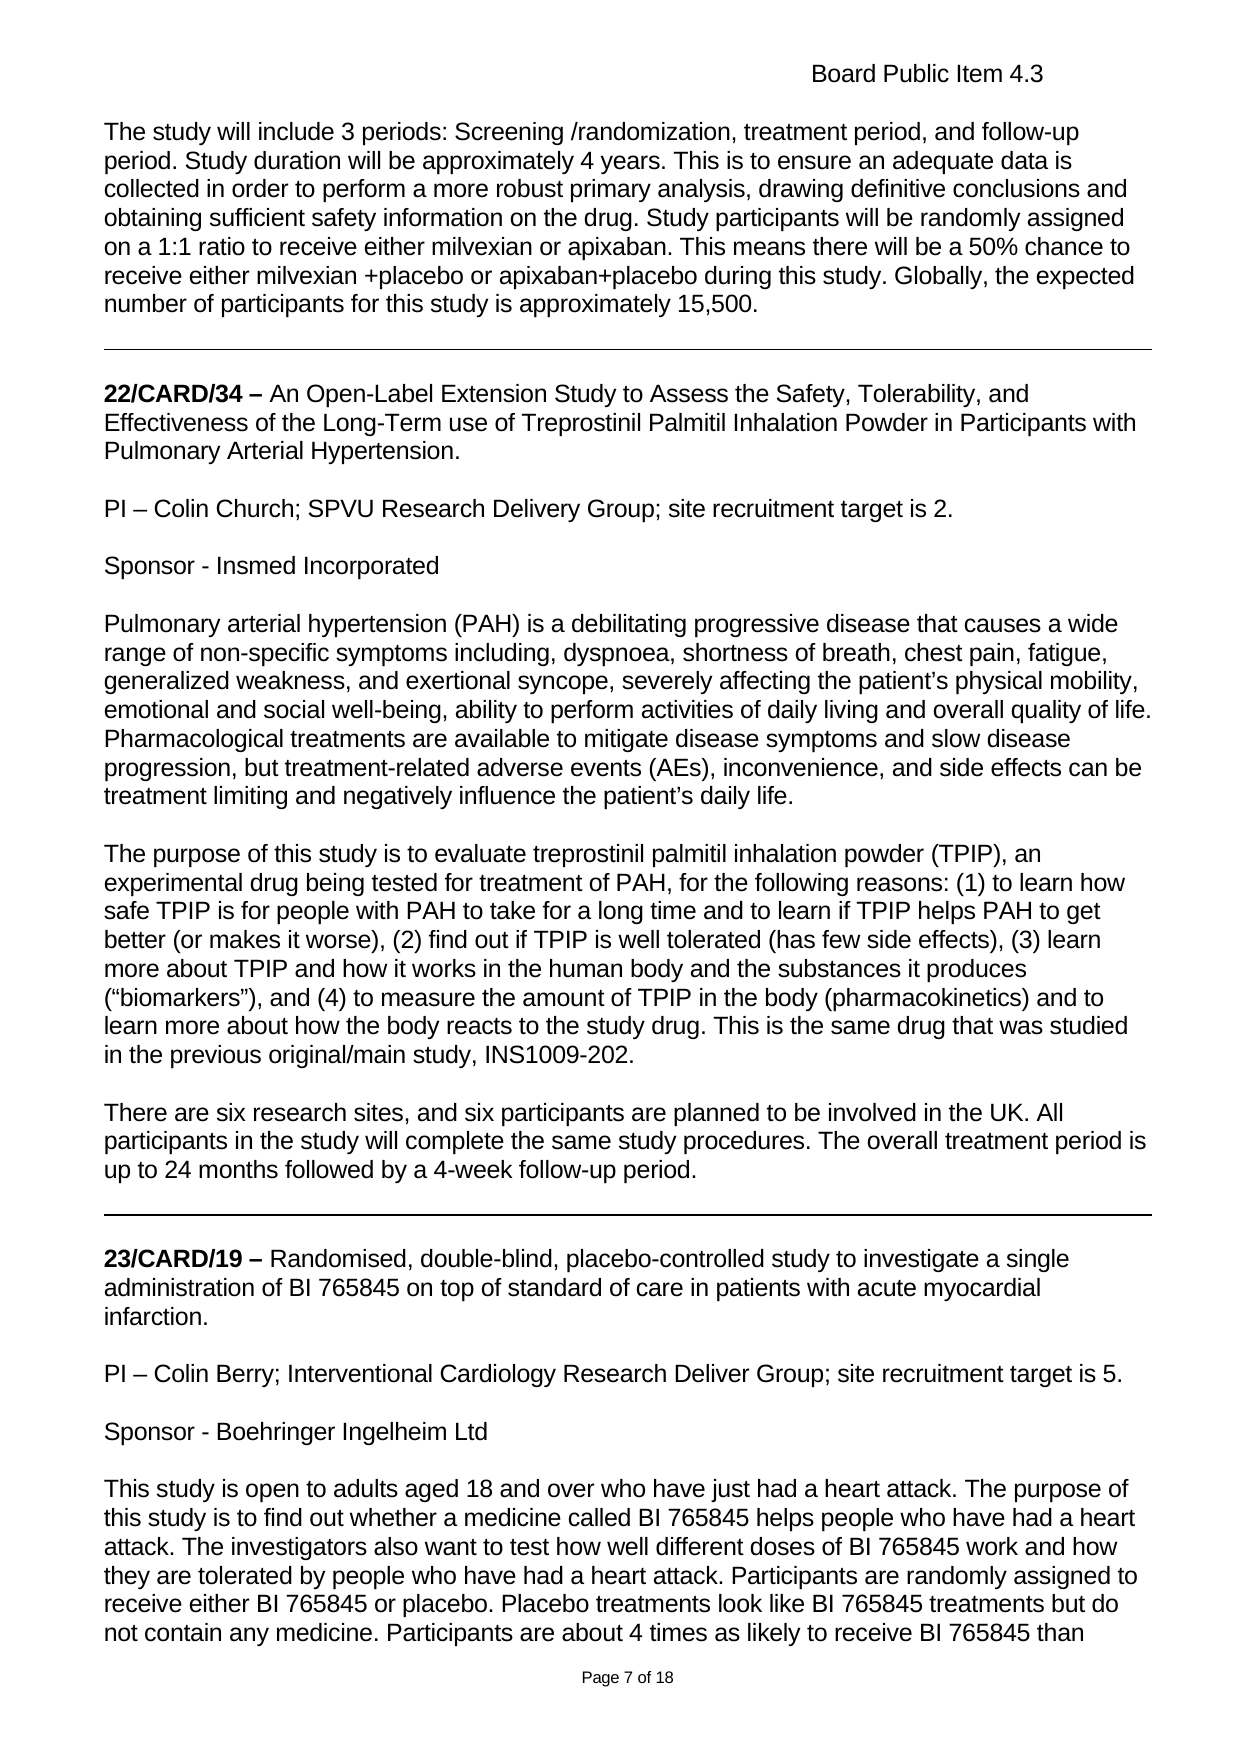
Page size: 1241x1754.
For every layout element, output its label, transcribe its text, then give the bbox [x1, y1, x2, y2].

text Sponsor - Boehringer Ingelheim Ltd [103, 1417, 1152, 1446]
text The purpose of this study is to evaluate treprostinil palmitil inhalation powder (TPIP), an experimental drug being tested for treatment of PAH, for the following reasons: (1) to learn how safe TPIP is for people with PAH to take for a long time and to learn if TPIP helps PAH to get better (or makes it worse), (2) find out if TPIP is well tolerated (has few side effects), (3) learn more about TPIP and how it works in the human body and the substances it produces (“biomarkers”), and (4) to measure the amount of TPIP in the body (pharmacokinetics) and to learn more about how the body reacts to the study drug. This is the same drug that was studied in the previous original/main study, INS1009-202. [103, 839, 1152, 1069]
text Sponsor - Insmed Incorporated [103, 551, 1152, 580]
text 22/CARD/34 – An Open-Label Extension Study to Assess the Safety, Tolerability, and Effectiveness of the Long-Term use of Treprostinil Palmitil Inhalation Powder in Participants with Pulmonary Arterial Hypertension. [103, 379, 1152, 465]
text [103, 1474, 1152, 1647]
text There are six research sites, and six participants are planned to be involved in the UK. All participants in the study will complete the same study procedures. The overall treatment period is up to 24 months followed by a 4-week follow-up period. [103, 1097, 1152, 1184]
text 23/CARD/19 – Randomised, double-blind, placebo-controlled study to investigate a single administration of BI 765845 on top of standard of care in patients with acute myocardial infarction. [103, 1244, 1152, 1331]
text PI – Colin Church; SPVU Research Delivery Group; site recruitment target is 2. [103, 494, 1152, 522]
text PI – Colin Berry; Interventional Cardiology Research Deliver Group; site recruitment target is 5. [103, 1359, 1152, 1388]
text Pulmonary arterial hypertension (PAH) is a debilitating progressive disease that causes a wide range of non-specific symptoms including, dyspnoea, shortness of breath, chest pain, fatigue, generalized weakness, and exertional syncope, severely affecting the patient’s physical mobility, emotional and social well-being, ability to perform activities of daily living and overall quality of life. Pharmacological treatments are available to mitigate disease symptoms and slow disease progression, but treatment-related adverse events (AEs), inconvenience, and side effects can be treatment limiting and negatively influence the patient’s daily life. [103, 609, 1152, 810]
text The study will include 3 periods: Screening /randomization, treatment period, and follow-up period. Study duration will be approximately 4 years. This is to ensure an adequate data is collected in order to perform a more robust primary analysis, drawing definitive conclusions and obtaining sufficient safety information on the drug. Study participants will be randomly assigned on a 1:1 ratio to receive either milvexian or apixaban. This means there will be a 50% chance to receive either milvexian +placebo or apixaban+placebo during this study. Globally, the expected number of participants for this study is approximately 15,500. [103, 117, 1152, 318]
